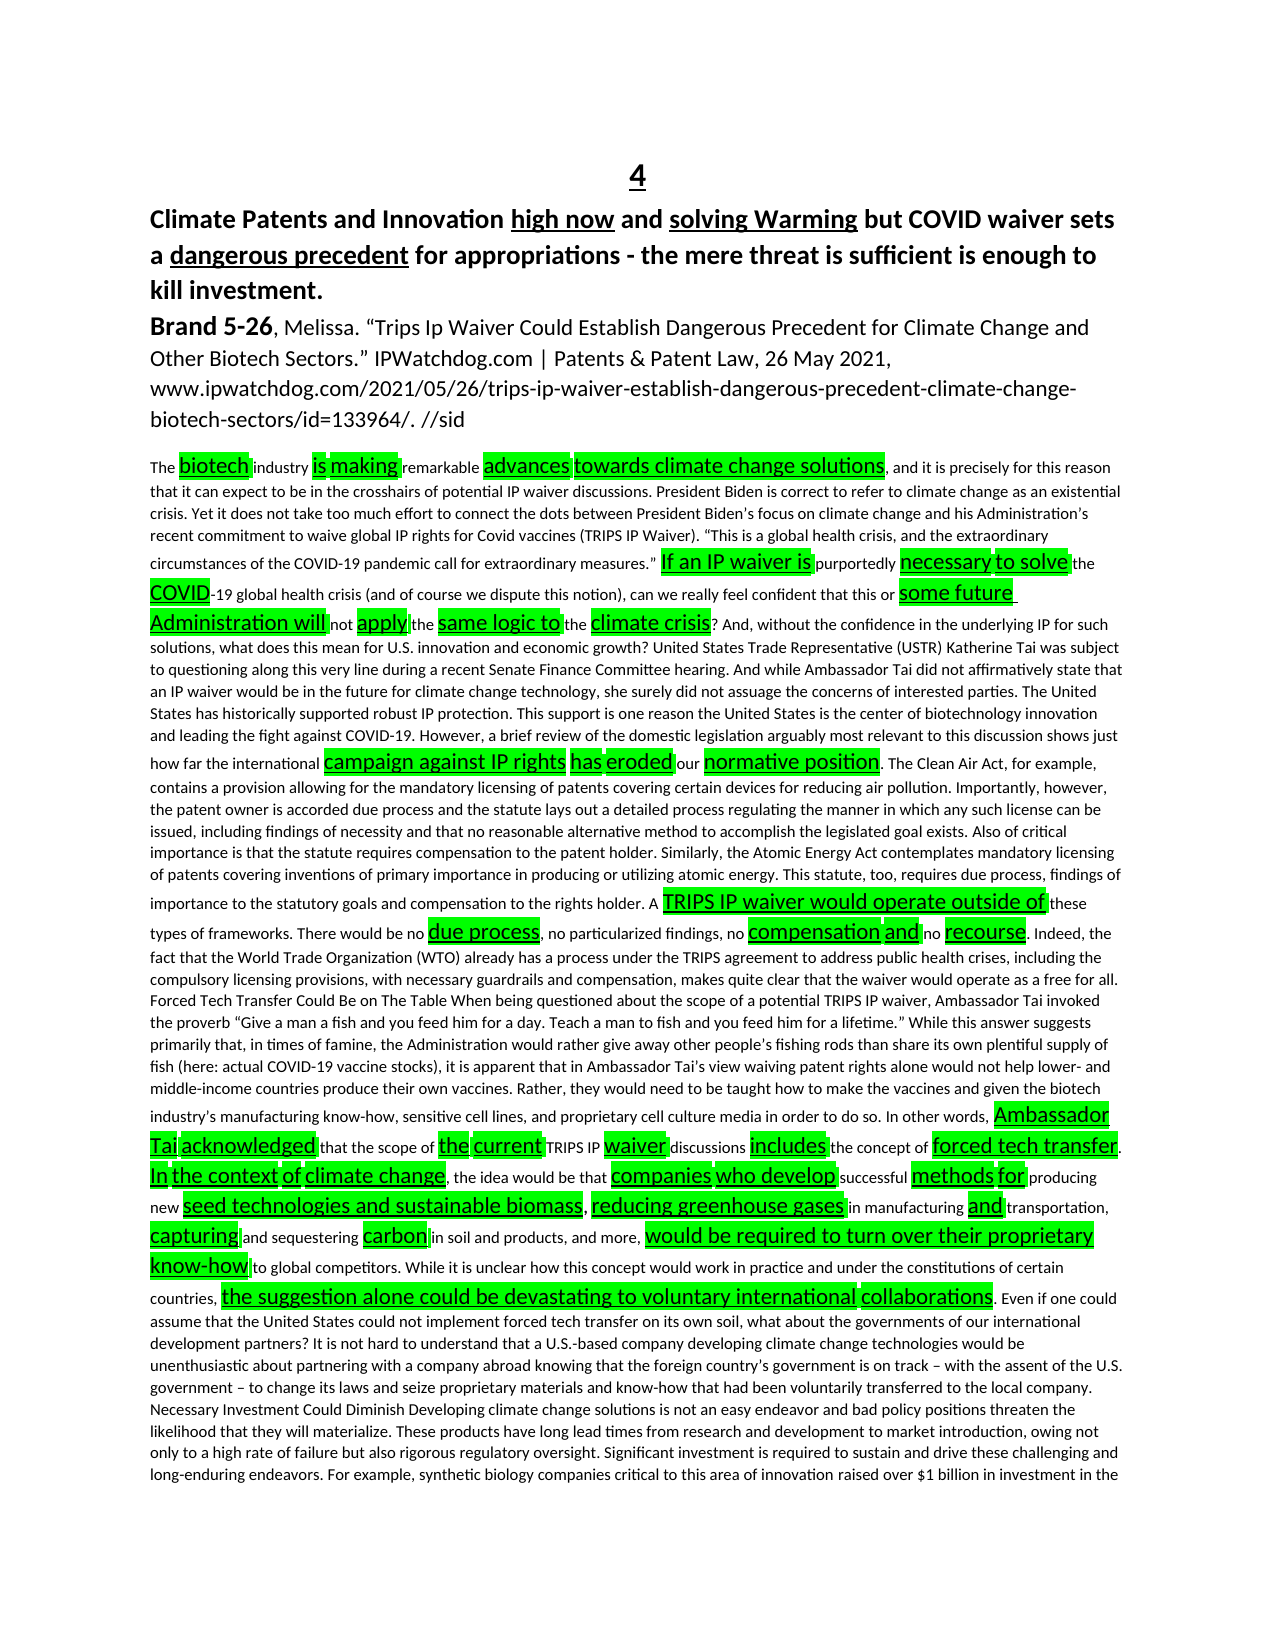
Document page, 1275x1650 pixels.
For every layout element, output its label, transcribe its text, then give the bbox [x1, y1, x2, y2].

subtitle Climate Patents and Innovation high now and solving Warming but COVID waiver sets a dangerous precedent for appropriations - the mere threat is sufficient is enough to kill investment. [150, 202, 1125, 307]
subtitle 4 [150, 154, 1125, 195]
text Brand 5-26, Melissa. “Trips Ip Waiver Could Establish Dangerous Precedent for Climate Change and Other Biotech Sectors.” IPWatchdog.com | Patents & Patent Law, 26 May 2021, www.ipwatchdog.com/2021/05/26/trips-ip-waiver-establish-dangerous-precedent-climate-change-biotech-sectors/id=133964/. //sid [150, 309, 1125, 433]
